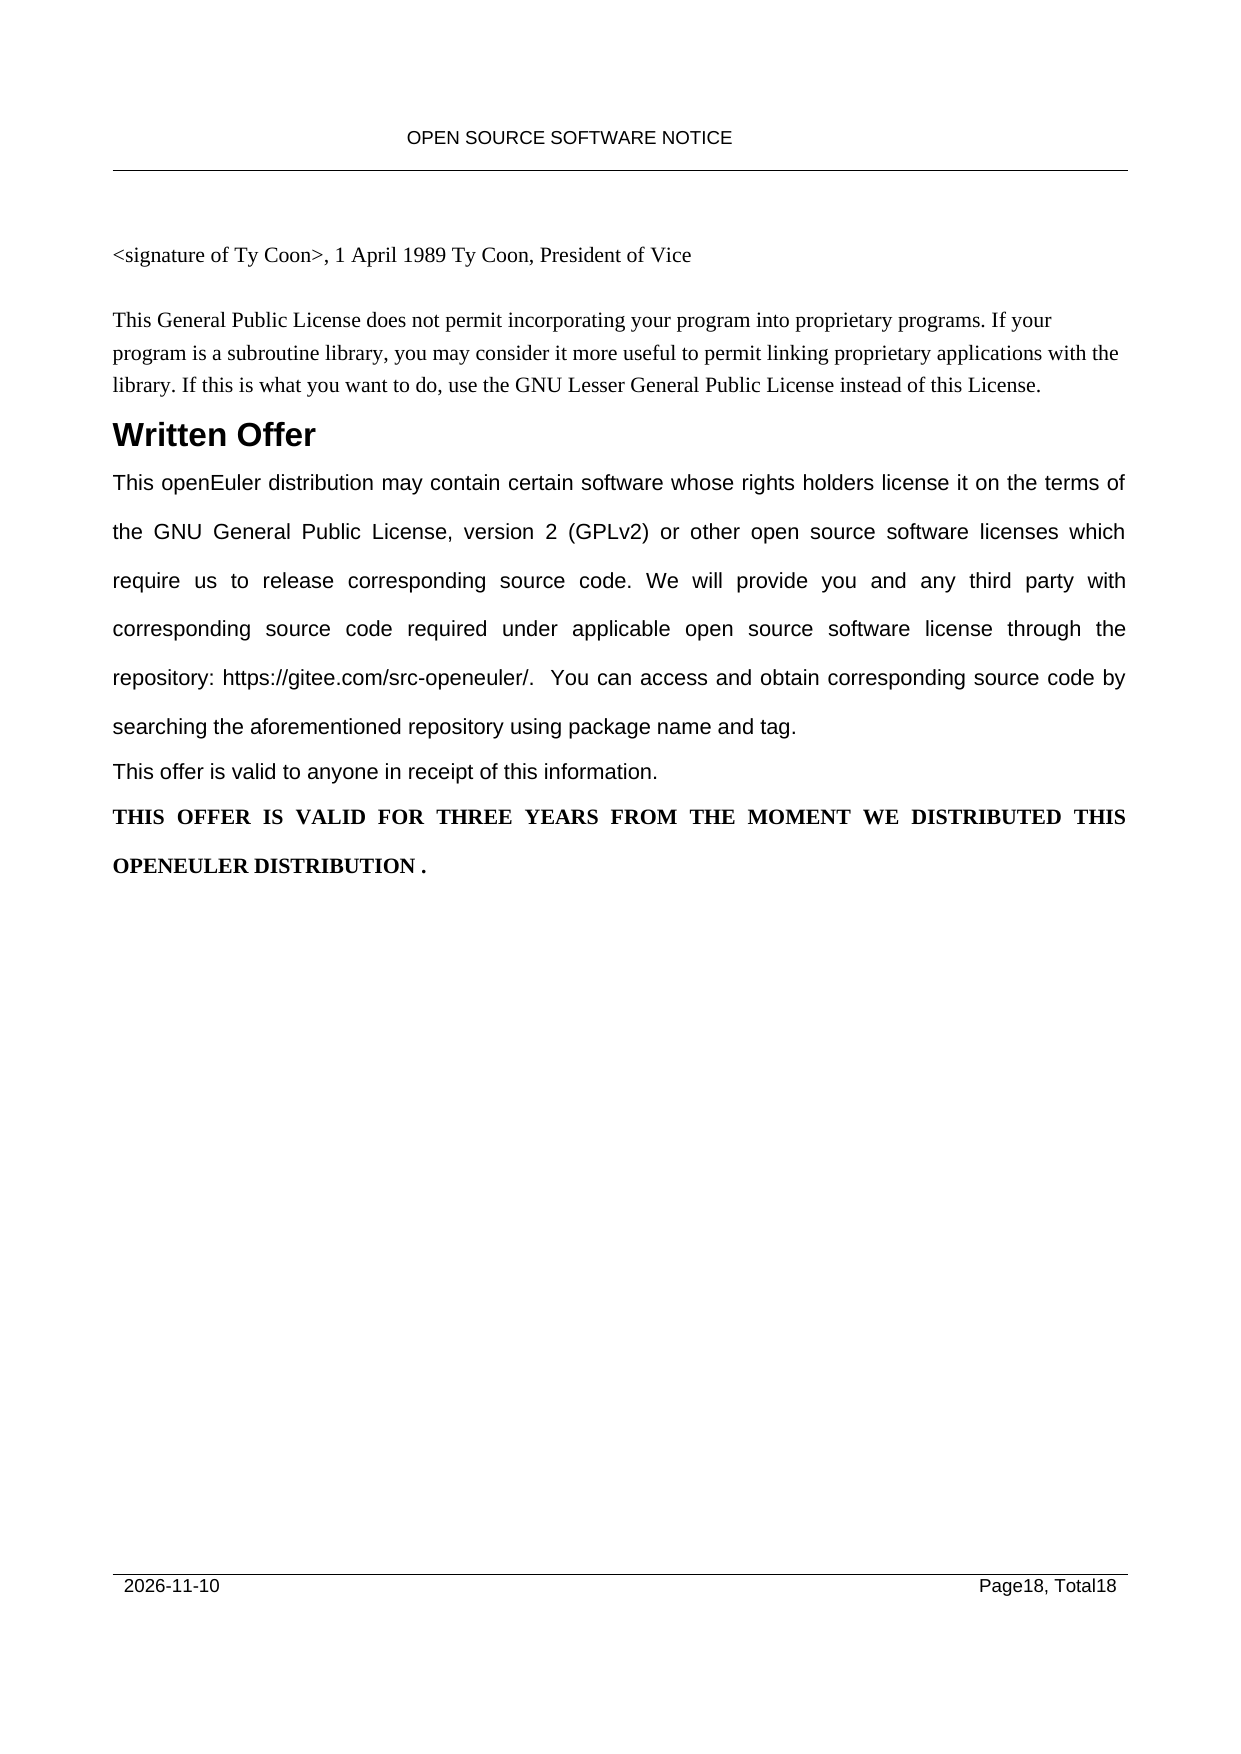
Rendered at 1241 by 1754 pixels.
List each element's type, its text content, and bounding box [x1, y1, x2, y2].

text THIS OFFER IS VALID FOR THREE YEARS FROM THE MOMENT WE DISTRIBUTED THIS OPENEULER DISTRIBUTION . [112, 800, 1128, 882]
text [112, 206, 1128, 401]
text This offer is valid to anyone in receipt of this information. [112, 755, 1128, 788]
text Written Offer [112, 401, 1128, 466]
text This openEuler distribution may contain certain software whose rights holders license it on the terms of the GNU General Public License, version 2 (GPLv2) or other open source software licenses which require us to release corresponding source code. We will provide you and any third party with corresponding source code required under applicable open source software license through the repository: https://gitee.com/src-openeuler/. You can access and obtain corresponding source code by searching the aforementioned repository using package name and tag. [112, 466, 1128, 743]
